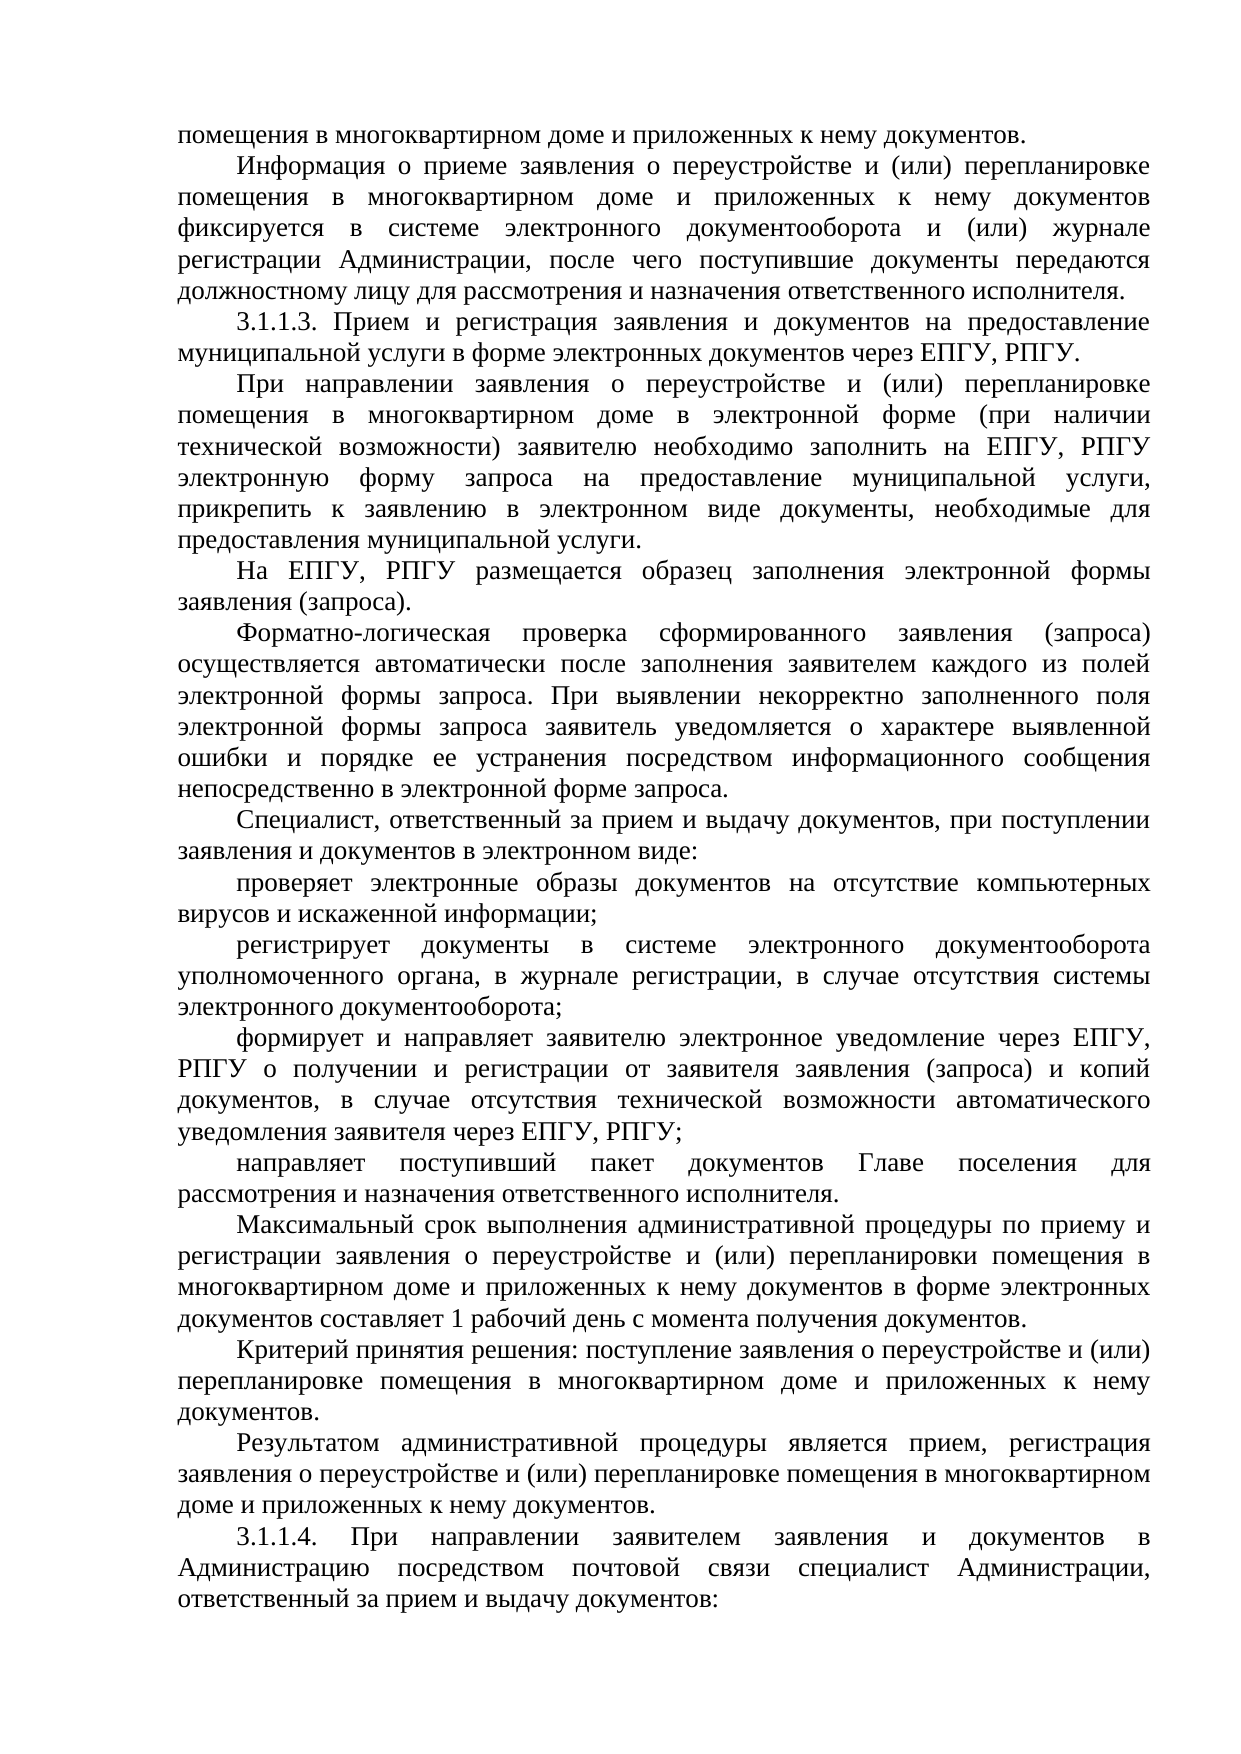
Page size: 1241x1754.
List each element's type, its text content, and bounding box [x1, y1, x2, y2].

text Максимальный срок выполнения административной процедуры по приему и регистрации заявления о переустройстве и (или) перепланировки помещения в многоквартирном доме и приложенных к нему документов в форме электронных документов составляет 1 рабочий день с момента получения документов. [177, 1208, 1152, 1333]
text При направлении заявления о переустройстве и (или) перепланировке помещения в многоквартирном доме в электронной форме (при наличии технической возможности) заявителю необходимо заполнить на ЕПГУ, РПГУ электронную форму запроса на предоставление муниципальной услуги, прикрепить к заявлению в электронном виде документы, необходимые для предоставления муниципальной услуги. [177, 367, 1152, 554]
text Специалист, ответственный за прием и выдачу документов, при поступлении заявления и документов в электронном виде: [177, 803, 1152, 866]
text Критерий принятия решения: поступление заявления о переустройстве и (или) перепланировке помещения в многоквартирном доме и приложенных к нему документов. [177, 1333, 1152, 1426]
text формирует и направляет заявителю электронное уведомление через ЕПГУ, РПГУ о получении и регистрации от заявителя заявления (запроса) и копий документов, в случае отсутствия технической возможности автоматического уведомления заявителя через ЕПГУ, РПГУ; [177, 1021, 1152, 1146]
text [177, 118, 1152, 149]
text проверяет электронные образы документов на отсутствие компьютерных вирусов и искаженной информации; [177, 866, 1152, 928]
text Форматно-логическая проверка сформированного заявления (запроса) осуществляется автоматически после заполнения заявителем каждого из полей электронной формы запроса. При выявлении некорректно заполненного поля электронной формы запроса заявитель уведомляется о характере выявленной ошибки и порядке ее устранения посредством информационного сообщения непосредственно в электронной форме запроса. [177, 616, 1152, 803]
text На ЕПГУ, РПГУ размещается образец заполнения электронной формы заявления (запроса). [177, 554, 1152, 616]
text 3.1.1.3. Прием и регистрация заявления и документов на предоставление муниципальной услуги в форме электронных документов через ЕПГУ, РПГУ. [177, 305, 1152, 367]
text направляет поступивший пакет документов Главе поселения для рассмотрения и назначения ответственного исполнителя. [177, 1146, 1152, 1208]
text Информация о приеме заявления о переустройстве и (или) перепланировке помещения в многоквартирном доме и приложенных к нему документов фиксируется в системе электронного документооборота и (или) журнале регистрации Администрации, после чего поступившие документы передаются должностному лицу для рассмотрения и назначения ответственного исполнителя. [177, 149, 1152, 305]
text Результатом административной процедуры является прием, регистрация заявления о переустройстве и (или) перепланировке помещения в многоквартирном доме и приложенных к нему документов. [177, 1426, 1152, 1520]
text 3.1.1.4. При направлении заявителем заявления и документов в Администрацию посредством почтовой связи специалист Администрации, ответственный за прием и выдачу документов: [177, 1520, 1152, 1613]
text регистрирует документы в системе электронного документооборота уполномоченного органа, в журнале регистрации, в случае отсутствия системы электронного документооборота; [177, 928, 1152, 1021]
